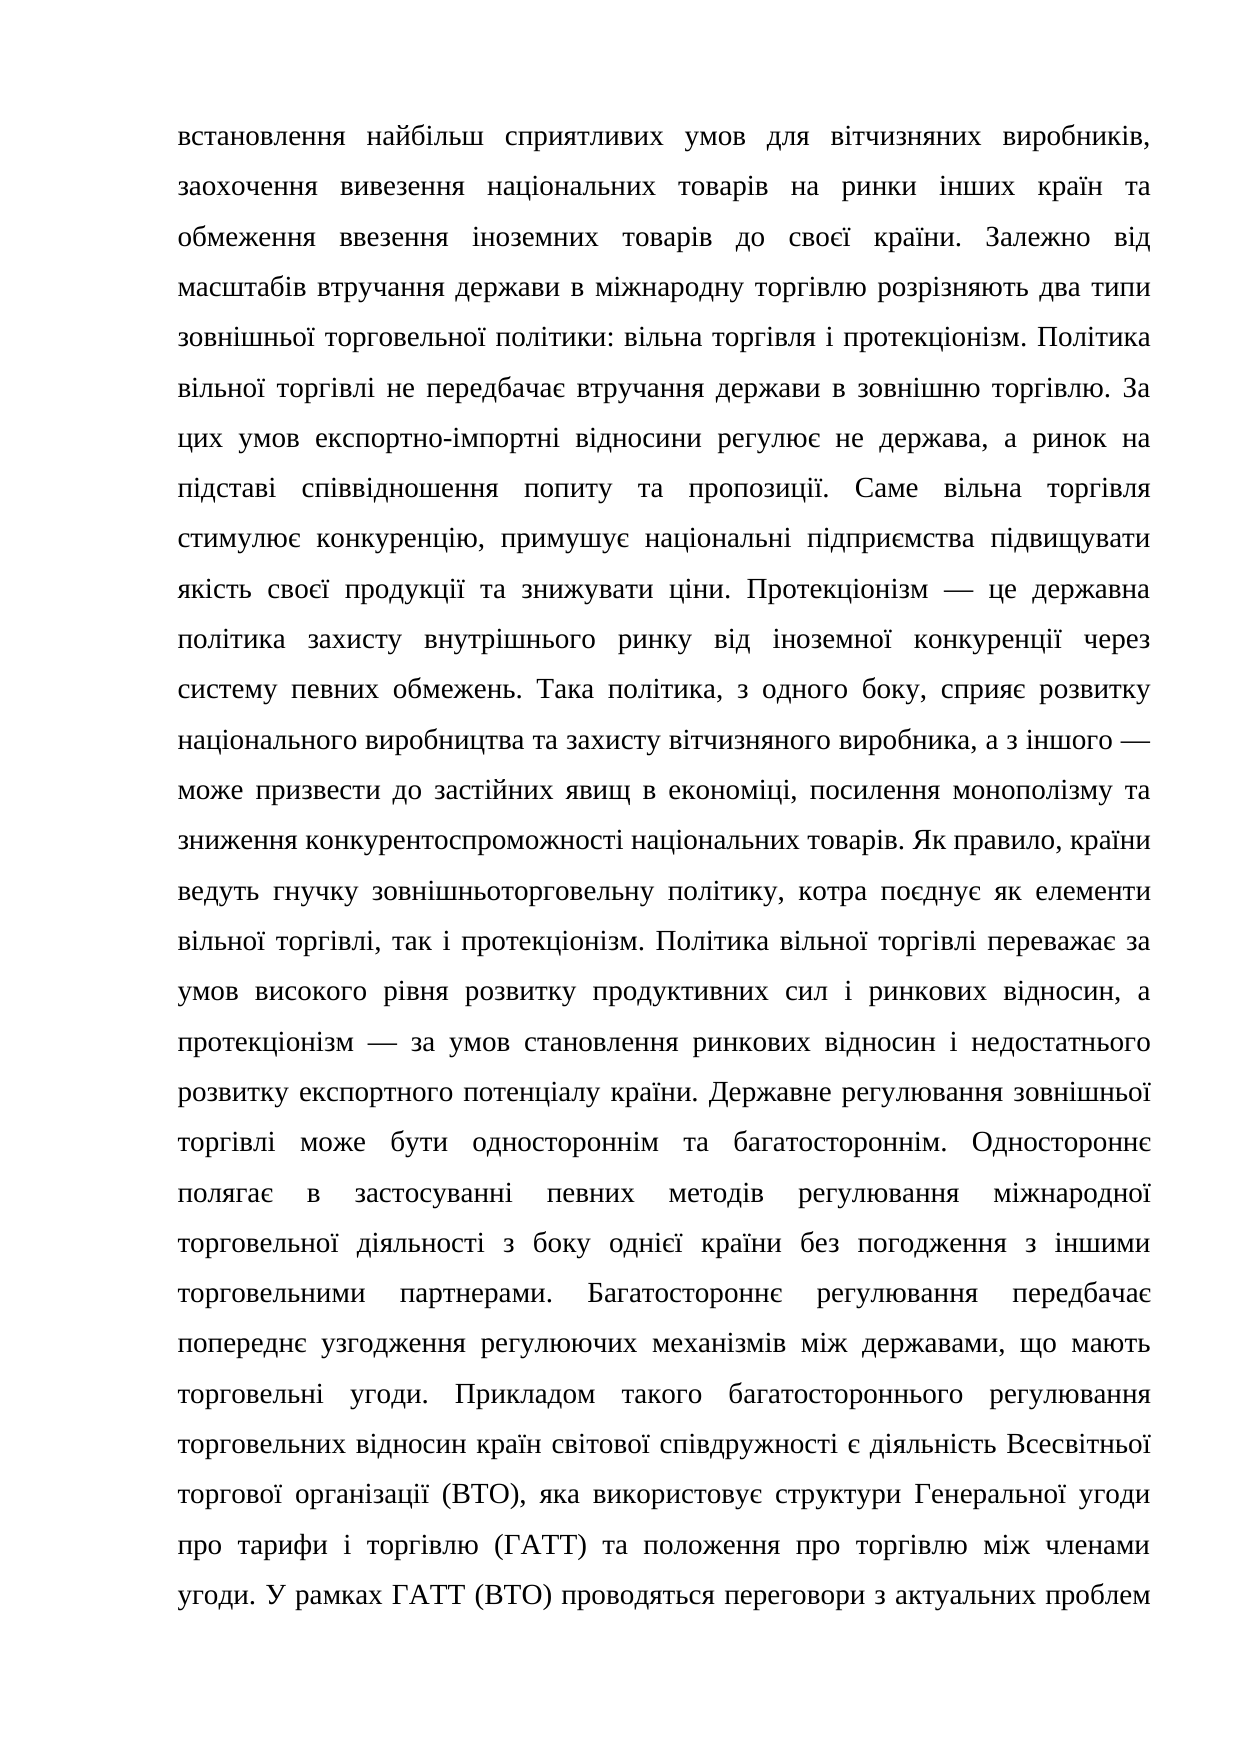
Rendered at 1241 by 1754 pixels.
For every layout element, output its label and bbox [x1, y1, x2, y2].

text [177, 118, 1152, 1611]
